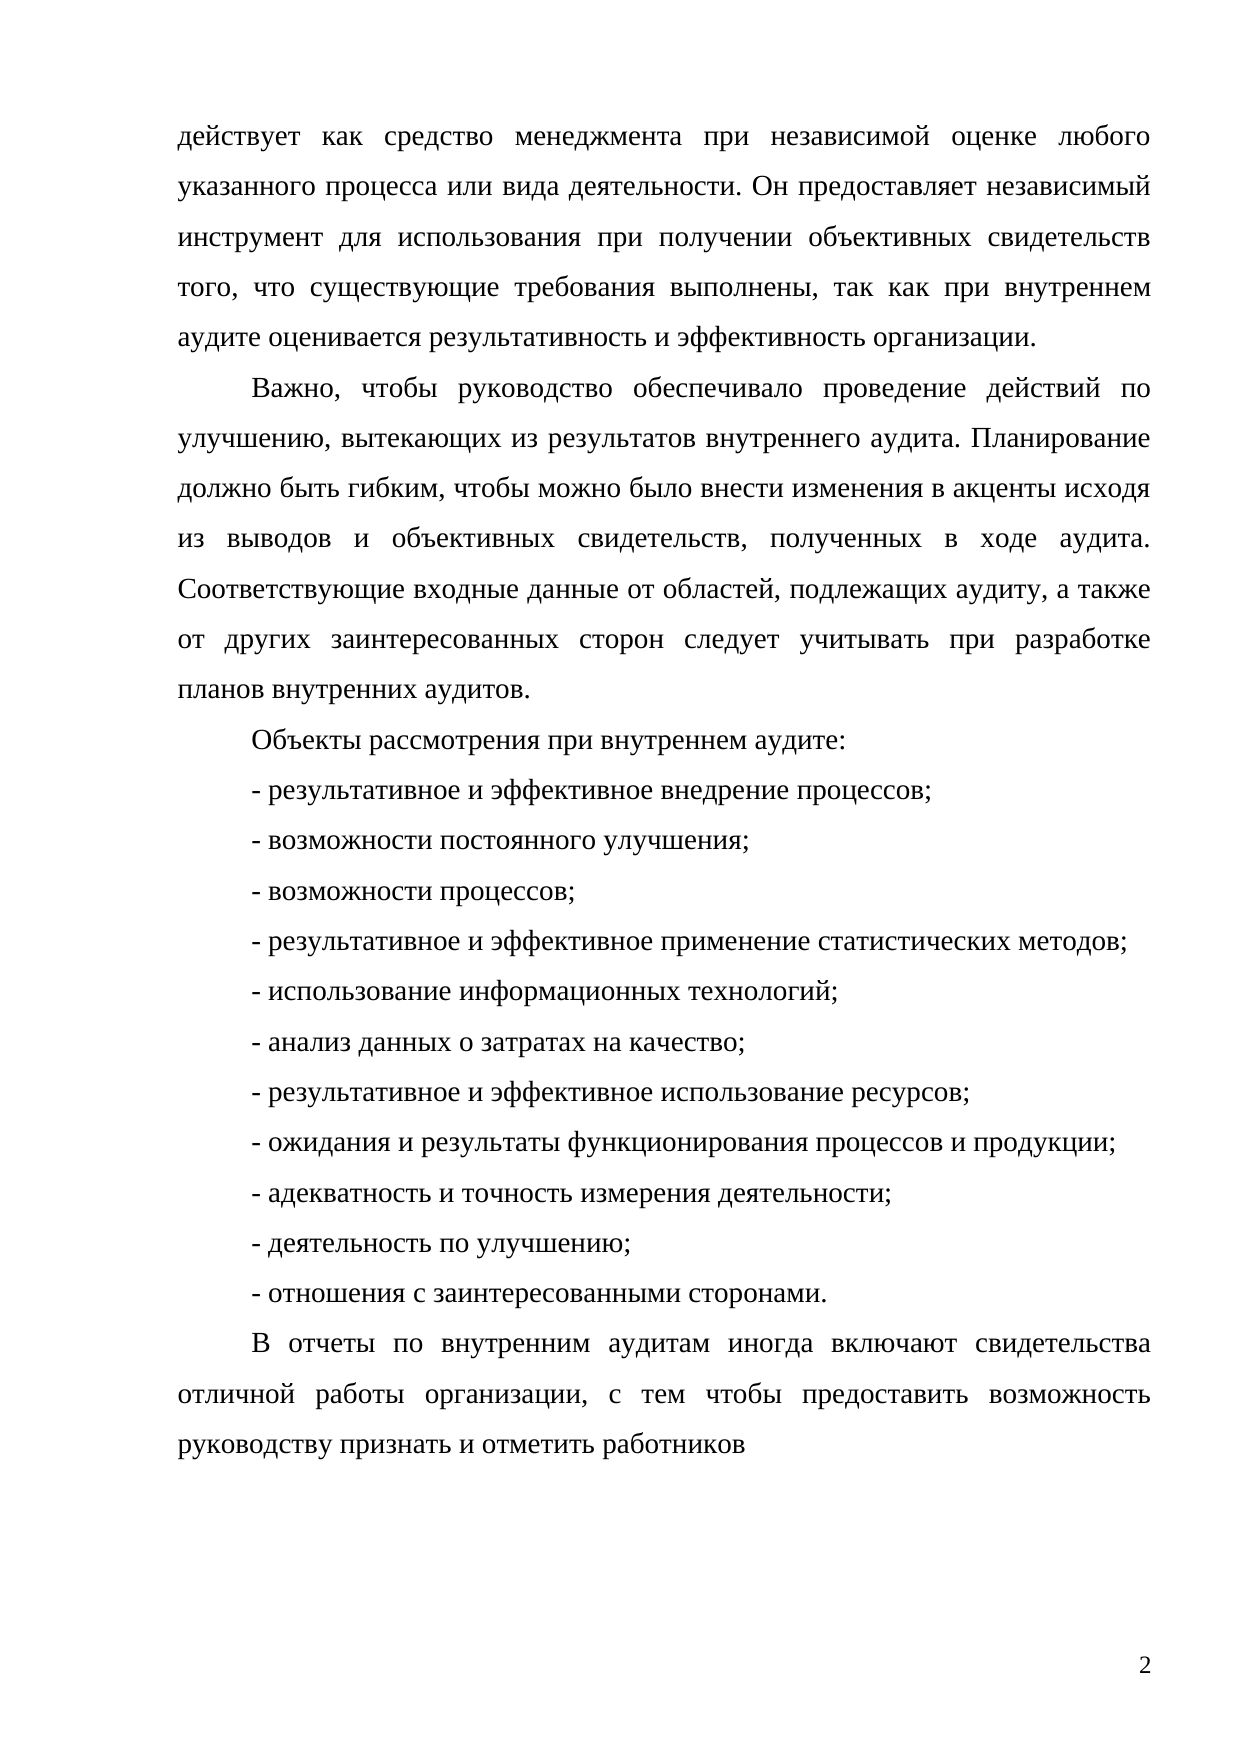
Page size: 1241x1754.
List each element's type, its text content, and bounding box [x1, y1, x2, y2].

text - результативное и эффективное применение статистических методов; [177, 923, 1152, 957]
text - отношения с заинтересованными сторонами. [177, 1275, 1152, 1309]
text В отчеты по внутренним аудитам иногда включают свидетельства отличной работы организации, с тем чтобы предоставить возможность руководству признать и отметить работников [177, 1326, 1152, 1460]
text - результативное и эффективное внедрение процессов; [177, 772, 1152, 806]
text Важно, чтобы руководство обеспечивало проведение действий по улучшению, вытекающих из результатов внутреннего аудита. Планирование должно быть гибким, чтобы можно было внести изменения в акценты исходя из выводов и объективных свидетельств, полученных в ходе аудита. Соответствующие входные данные от областей, подлежащих аудиту, а также от других заинтересованных сторон следует учитывать при разработке планов внутренних аудитов. [177, 370, 1152, 705]
text - деятельность по улучшению; [177, 1225, 1152, 1258]
text - адекватность и точность измерения деятельности; [177, 1175, 1152, 1208]
text - возможности процессов; [177, 873, 1152, 906]
text - результативное и эффективное использование ресурсов; [177, 1074, 1152, 1108]
text - возможности постоянного улучшения; [177, 822, 1152, 856]
text - ожидания и результаты функционирования процессов и продукции; [177, 1124, 1152, 1158]
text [177, 118, 1152, 353]
text - анализ данных о затратах на качество; [177, 1024, 1152, 1057]
text Объекты рассмотрения при внутреннем аудите: [177, 722, 1152, 755]
text - использование информационных технологий; [177, 973, 1152, 1007]
